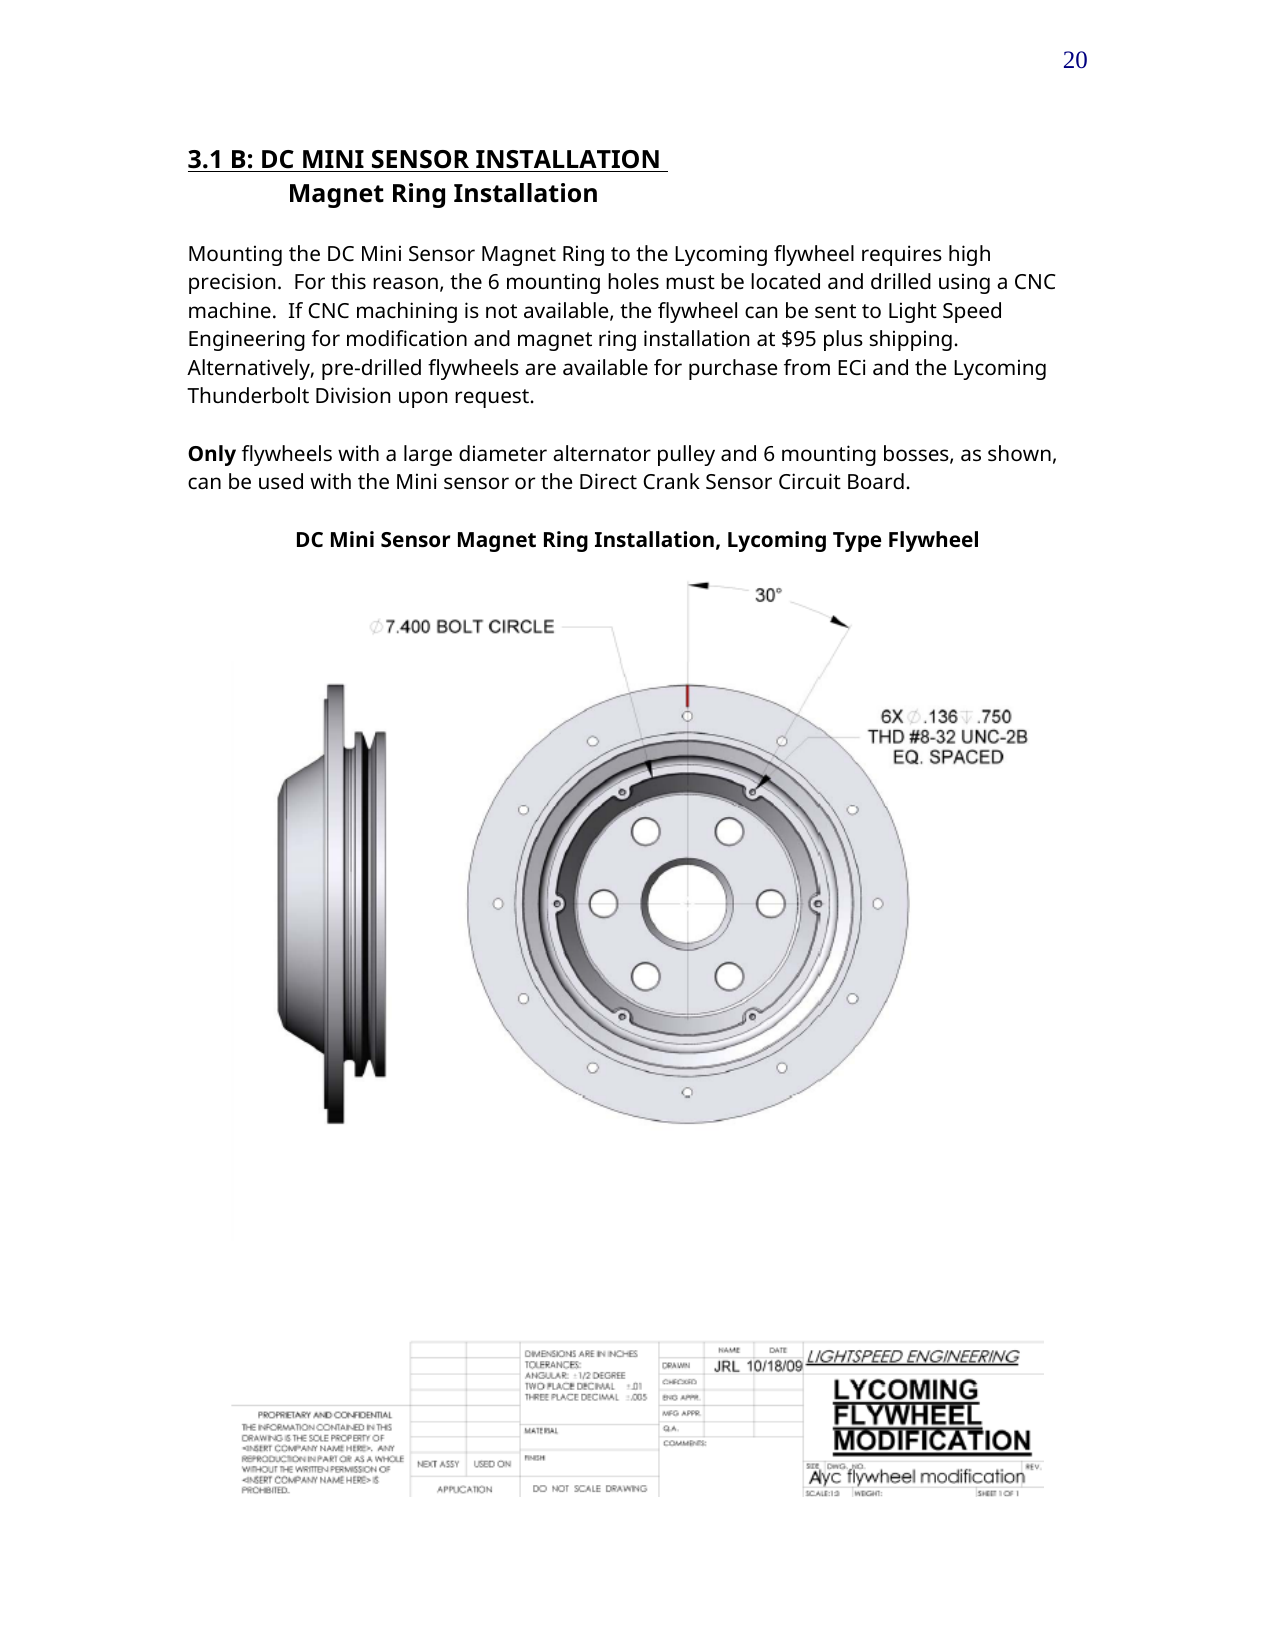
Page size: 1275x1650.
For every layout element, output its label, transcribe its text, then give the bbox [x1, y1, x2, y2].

text Only flywheels with a large diameter alternator pulley and 6 mounting bosses, as shown, can be used with the Mini sensor or the Direct Crank Sensor Circuit Board. [187, 439, 1087, 496]
text DC Mini Sensor Magnet Ring Installation, Lycoming Type Flywheel [187, 525, 1087, 553]
text 3.1 B: DC MINI SENSOR INSTALLATION Magnet Ring Installation [187, 142, 1087, 210]
text Mounting the DC Mini Sensor Magnet Ring to the Lycoming flywheel requires high precision. For this reason, the 6 mounting holes must be located and drilled using a CNC machine. If CNC machining is not available, the flywheel can be sent to Light Speed Engineering for modification and magnet ring installation at $95 plus shipping. Alternatively, pre-drilled flywheels are available for purchase from ECi and the Lycoming Thunderbolt Division upon request. [187, 239, 1087, 409]
